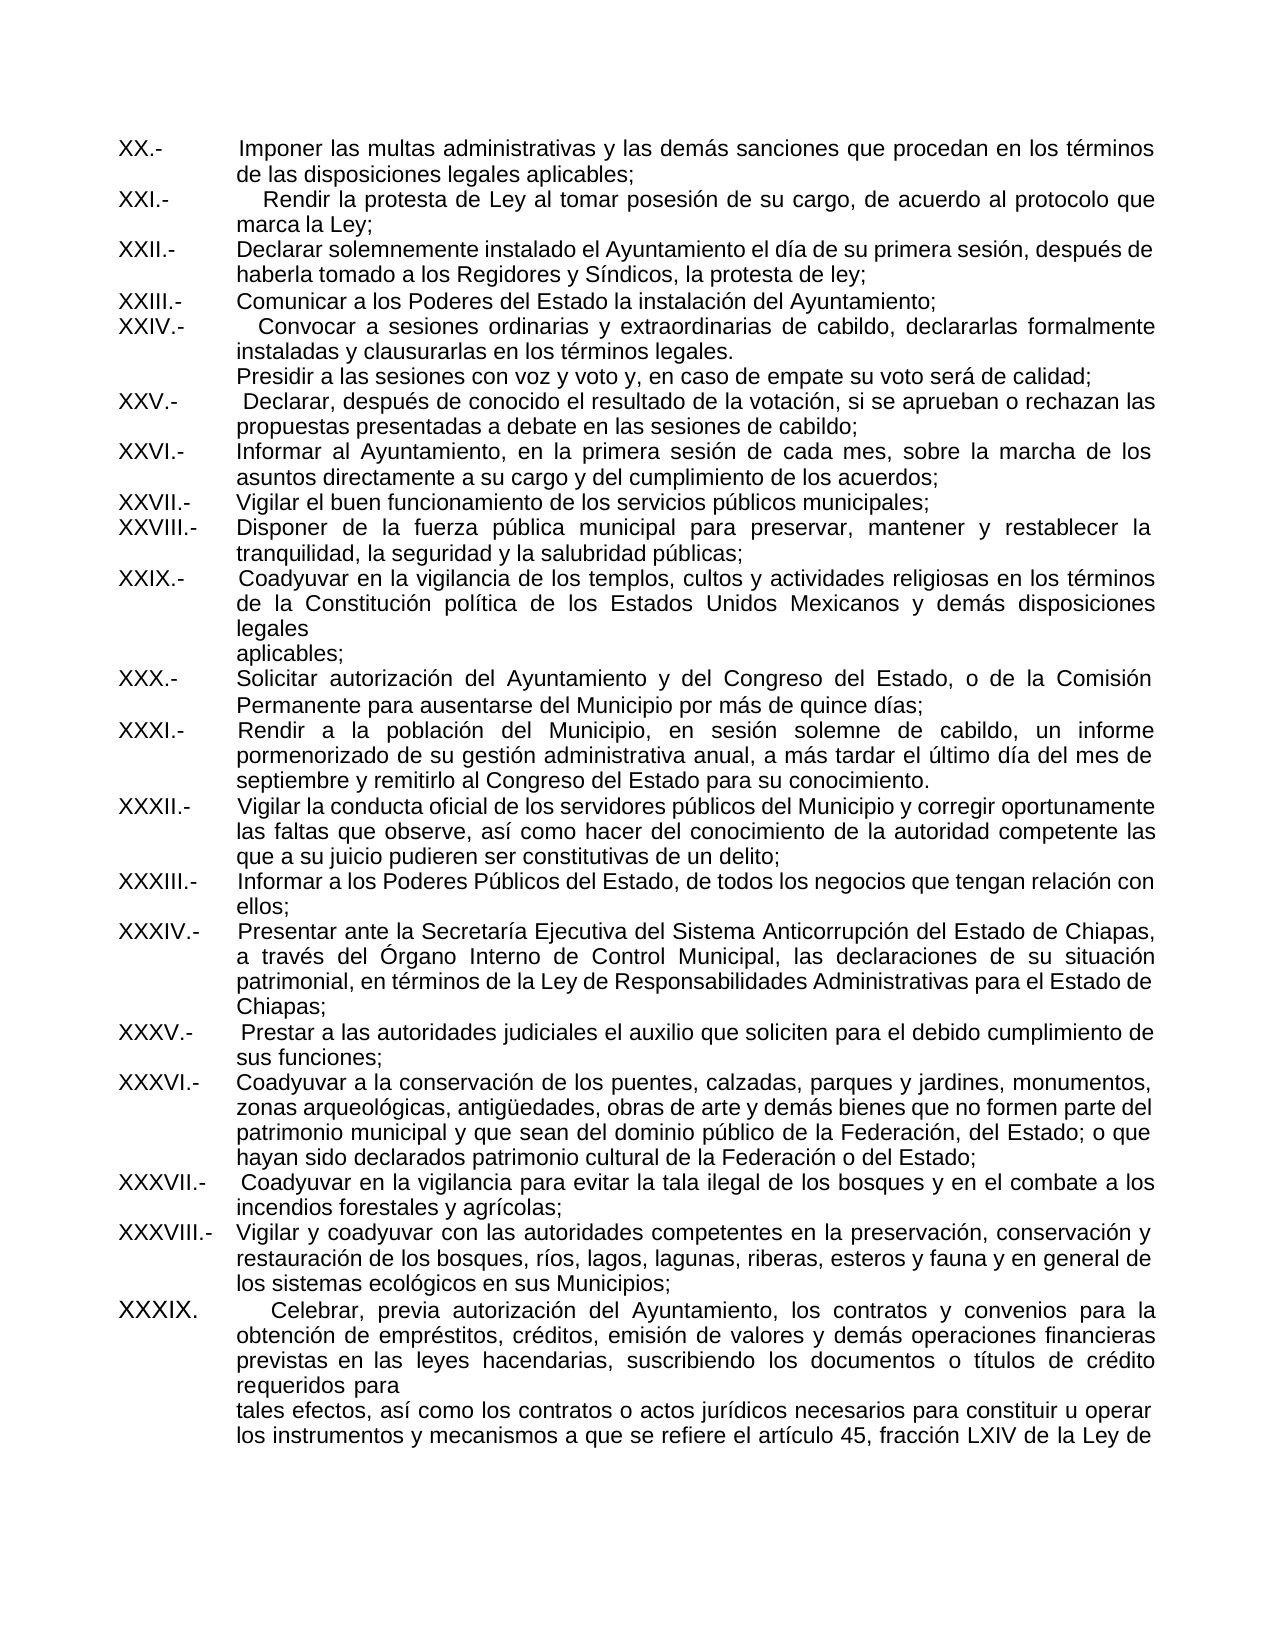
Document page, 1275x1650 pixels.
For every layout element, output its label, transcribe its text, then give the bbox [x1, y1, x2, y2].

text hayan sido declarados patrimonio cultural de la Federación o del Estado; [236, 1145, 1171, 1170]
text haberla tomado a los Regidores y Síndicos, la protesta de ley; [236, 262, 1171, 287]
text XXXVIII.- Vigilar y coadyuvar con las autoridades competentes en la preservación, conservación y [118, 1221, 1171, 1246]
text XXXVII.- Coadyuvar en la vigilancia para evitar la tala ilegal de los bosques y en el combate a los incendios forestales y agrícolas; [118, 1171, 1156, 1221]
text XXIII.- Comunicar a los Poderes del Estado la instalación del Ayuntamiento; [118, 288, 1171, 314]
text XXXIV.- Presentar ante la Secretaría Ejecutiva del Sistema Anticorrupción del Estado de Chiapas, a través del Órgano Interno de Control Municipal, las declaraciones de su situación patrimonial, en términos de la Ley de Responsabilidades Administrativas para el Estado de [118, 920, 1156, 995]
text XXI.- Rendir la protesta de Ley al tomar posesión de su cargo, de acuerdo al protocolo que marca la Ley; [118, 187, 1156, 237]
text XXVIII.- Disponer de la fuerza pública municipal para preservar, mantener y restablecer la [118, 515, 1171, 540]
text aplicables; [236, 642, 1171, 667]
text XXXIX. Celebrar, previa autorización del Ayuntamiento, los contratos y convenios para la obtención de empréstitos, créditos, emisión de valores y demás operaciones financieras previstas en las leyes hacendarias, suscribiendo los documentos o títulos de crédito requeridos para [118, 1298, 1156, 1398]
text XXX.- Solicitar autorización del Ayuntamiento y del Congreso del Estado, o de la Comisión [118, 667, 1171, 692]
text XXV.- Declarar, después de conocido el resultado de la votación, si se aprueban o rechazan las propuestas presentadas a debate en las sesiones de cabildo; [118, 389, 1156, 439]
text septiembre y remitirlo al Congreso del Estado para su conocimiento. [236, 769, 1171, 794]
text XXXV.- Prestar a las autoridades judiciales el auxilio que soliciten para el debido cumplimiento de sus funciones; [118, 1020, 1155, 1070]
text restauración de los bosques, ríos, lagos, lagunas, riberas, esteros y fauna y en general de los sistemas ecológicos en sus Municipios; [236, 1246, 1156, 1296]
text Chiapas; [236, 995, 1171, 1020]
text XXXII.- Vigilar la conducta oficial de los servidores públicos del Municipio y corregir oportunamente las faltas que observe, así como hacer del conocimiento de la autoridad competente las que a su juicio pudieren ser constitutivas de un delito; [118, 794, 1156, 869]
text XXII.- Declarar solemnemente instalado el Ayuntamiento el día de su primera sesión, después de [118, 237, 1171, 262]
text Permanente para ausentarse del Municipio por más de quince días; [236, 692, 1171, 718]
text XX.- Imponer las multas administrativas y las demás sanciones que procedan en los términos de las disposiciones legales aplicables; [118, 134, 1155, 187]
text tranquilidad, la seguridad y la salubridad públicas; [236, 540, 1171, 567]
text XXXVI.- Coadyuvar a la conservación de los puentes, calzadas, parques y jardines, monumentos, [118, 1070, 1171, 1095]
text XXXI.- Rendir a la población del Municipio, en sesión solemne de cabildo, un informe pormenorizado de su gestión administrativa anual, a más tardar el último día del mes de [118, 719, 1156, 769]
text XXXIII.- Informar a los Poderes Públicos del Estado, de todos los negocios que tengan relación con ellos; [118, 869, 1156, 919]
text XXIX.- Coadyuvar en la vigilancia de los templos, cultos y actividades religiosas en los términos de la Constitución política de los Estados Unidos Mexicanos y demás disposiciones legales [118, 567, 1155, 642]
text zonas arqueológicas, antigüedades, obras de arte y demás bienes que no formen parte del patrimonio municipal y que sean del dominio público de la Federación, del Estado; o que [236, 1095, 1156, 1145]
text tales efectos, así como los contratos o actos jurídicos necesarios para constituir u operar los instrumentos y mecanismos a que se refiere el artículo 45, fracción LXIV de la Ley de [236, 1399, 1156, 1449]
text Presidir a las sesiones con voz y voto y, en caso de empate su voto será de calidad; [236, 364, 1171, 389]
text XXVI.- Informar al Ayuntamiento, en la primera sesión de cada mes, sobre la marcha de los [118, 439, 1171, 464]
text XXIV.- Convocar a sesiones ordinarias y extraordinarias de cabildo, declararlas formalmente instaladas y clausurarlas en los términos legales. [118, 314, 1156, 364]
text asuntos directamente a su cargo y del cumplimiento de los acuerdos; XXVII.- Vigilar el buen funcionamiento de los servicios públicos municipales; [118, 465, 943, 515]
